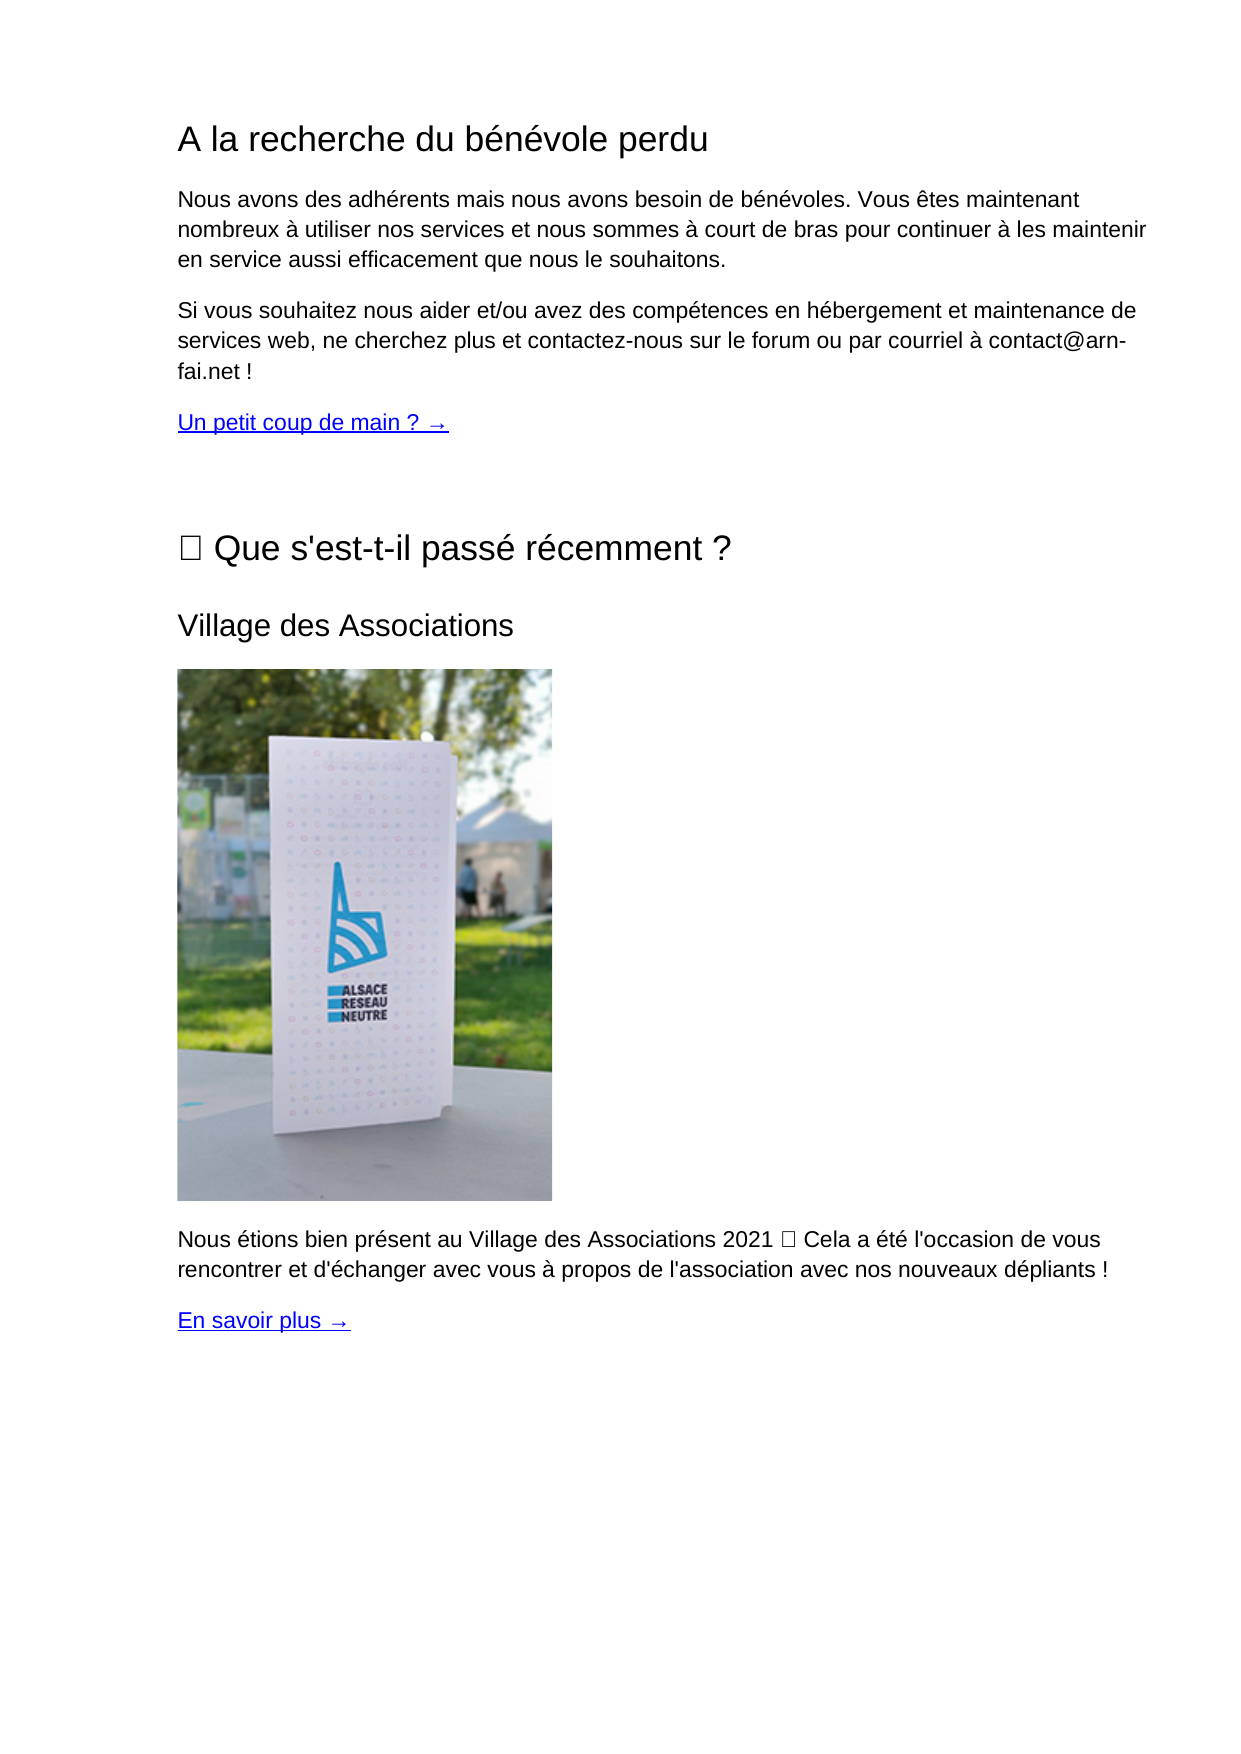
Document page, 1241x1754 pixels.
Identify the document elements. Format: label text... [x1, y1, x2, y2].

subtitle Village des Associations [177, 607, 1152, 643]
picture [177, 669, 553, 1201]
text Si vous souhaitez nous aider et/ou avez des compétences en hébergement et maintenance de services web, ne cherchez plus et contactez-nous sur le forum ou par courriel à contact@arn-fai.net ! [177, 297, 1152, 384]
text Un petit coup de main ? → [177, 409, 1152, 435]
text En savoir plus → [177, 1307, 1152, 1333]
subtitle 📰 Que s'est-t-il passé récemment ? [177, 527, 1152, 568]
subtitle A la recherche du bénévole perdu [177, 118, 1152, 159]
text Nous avons des adhérents mais nous avons besoin de bénévoles. Vous êtes maintenant nombreux à utiliser nos services et nous sommes à court de bras pour continuer à les maintenir en service aussi efficacement que nous le souhaitons. [177, 186, 1152, 272]
text Nous étions bien présent au Village des Associations 2021 🙂 Cela a été l'occasion de vous rencontrer et d'échanger avec vous à propos de l'association avec nos nouveaux dépliants ! [177, 1226, 1152, 1282]
